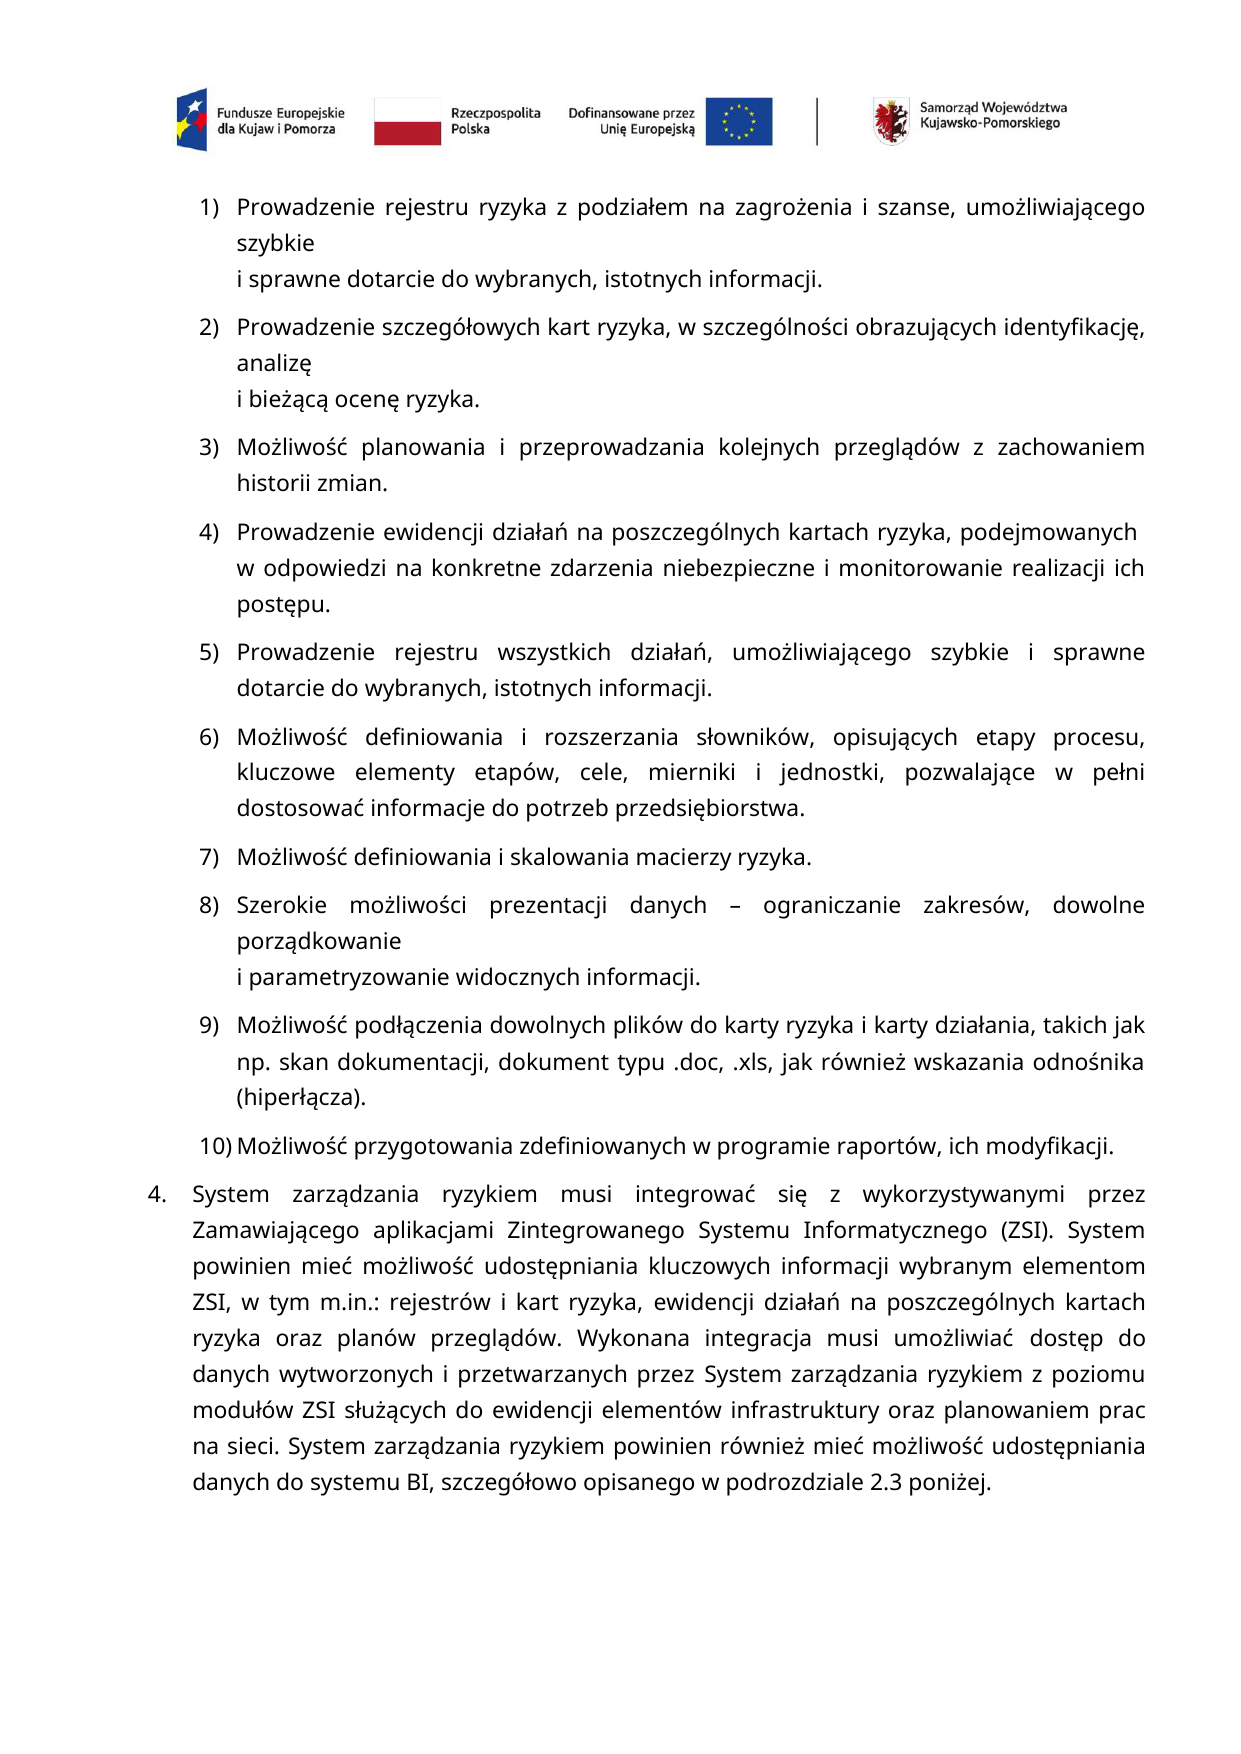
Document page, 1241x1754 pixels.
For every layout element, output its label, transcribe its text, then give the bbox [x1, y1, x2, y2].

list Możliwość planowania i przeprowadzania kolejnych przeglądów z zachowaniem historii zmian. [199, 431, 1146, 498]
list Prowadzenie rejestru wszystkich działań, umożliwiającego szybkie i sprawne dotarcie do wybranych, istotnych informacji. [199, 636, 1146, 703]
list Szerokie możliwości prezentacji danych – ograniczanie zakresów, dowolne porządkowanie i parametryzowanie widocznych informacji. [199, 889, 1146, 992]
list Możliwość podłączenia dowolnych plików do karty ryzyka i karty działania, takich jak np. skan dokumentacji, dokument typu .doc, .xls, jak również wskazania odnośnika (hiperłącza). [199, 1009, 1146, 1113]
list Możliwość definiowania i skalowania macierzy ryzyka. [199, 841, 1146, 872]
list Prowadzenie rejestru ryzyka z podziałem na zagrożenia i szanse, umożliwiającego szybkie i sprawne dotarcie do wybranych, istotnych informacji. [199, 191, 1146, 294]
list Prowadzenie ewidencji działań na poszczególnych kartach ryzyka, podejmowanych w odpowiedzi na konkretne zdarzenia niebezpieczne i monitorowanie realizacji ich postępu. [199, 516, 1146, 619]
list System zarządzania ryzykiem musi integrować się z wykorzystywanymi przez Zamawiającego aplikacjami Zintegrowanego Systemu Informatycznego (ZSI). System powinien mieć możliwość udostępniania kluczowych informacji wybranym elementom ZSI, w tym m.in.: rejestrów i kart ryzyka, ewidencji działań na poszczególnych kartach ryzyka oraz planów przeglądów. Wykonana integracja musi umożliwiać dostęp do danych wytworzonych i przetwarzanych przez System zarządzania ryzykiem z poziomu modułów ZSI służących do ewidencji elementów infrastruktury oraz planowaniem prac na sieci. System zarządzania ryzykiem powinien również mieć możliwość udostępniania danych do systemu BI, szczegółowo opisanego w podrozdziale 2.3 poniżej. [148, 1178, 1146, 1497]
list Możliwość przygotowania zdefiniowanych w programie raportów, ich modyfikacji. [199, 1130, 1146, 1161]
list Prowadzenie szczegółowych kart ryzyka, w szczególności obrazujących identyfikację, analizę i bieżącą ocenę ryzyka. [199, 311, 1146, 414]
list Możliwość definiowania i rozszerzania słowników, opisujących etapy procesu, kluczowe elementy etapów, cele, mierniki i jednostki, pozwalające w pełni dostosować informacje do potrzeb przedsiębiorstwa. [199, 720, 1146, 823]
